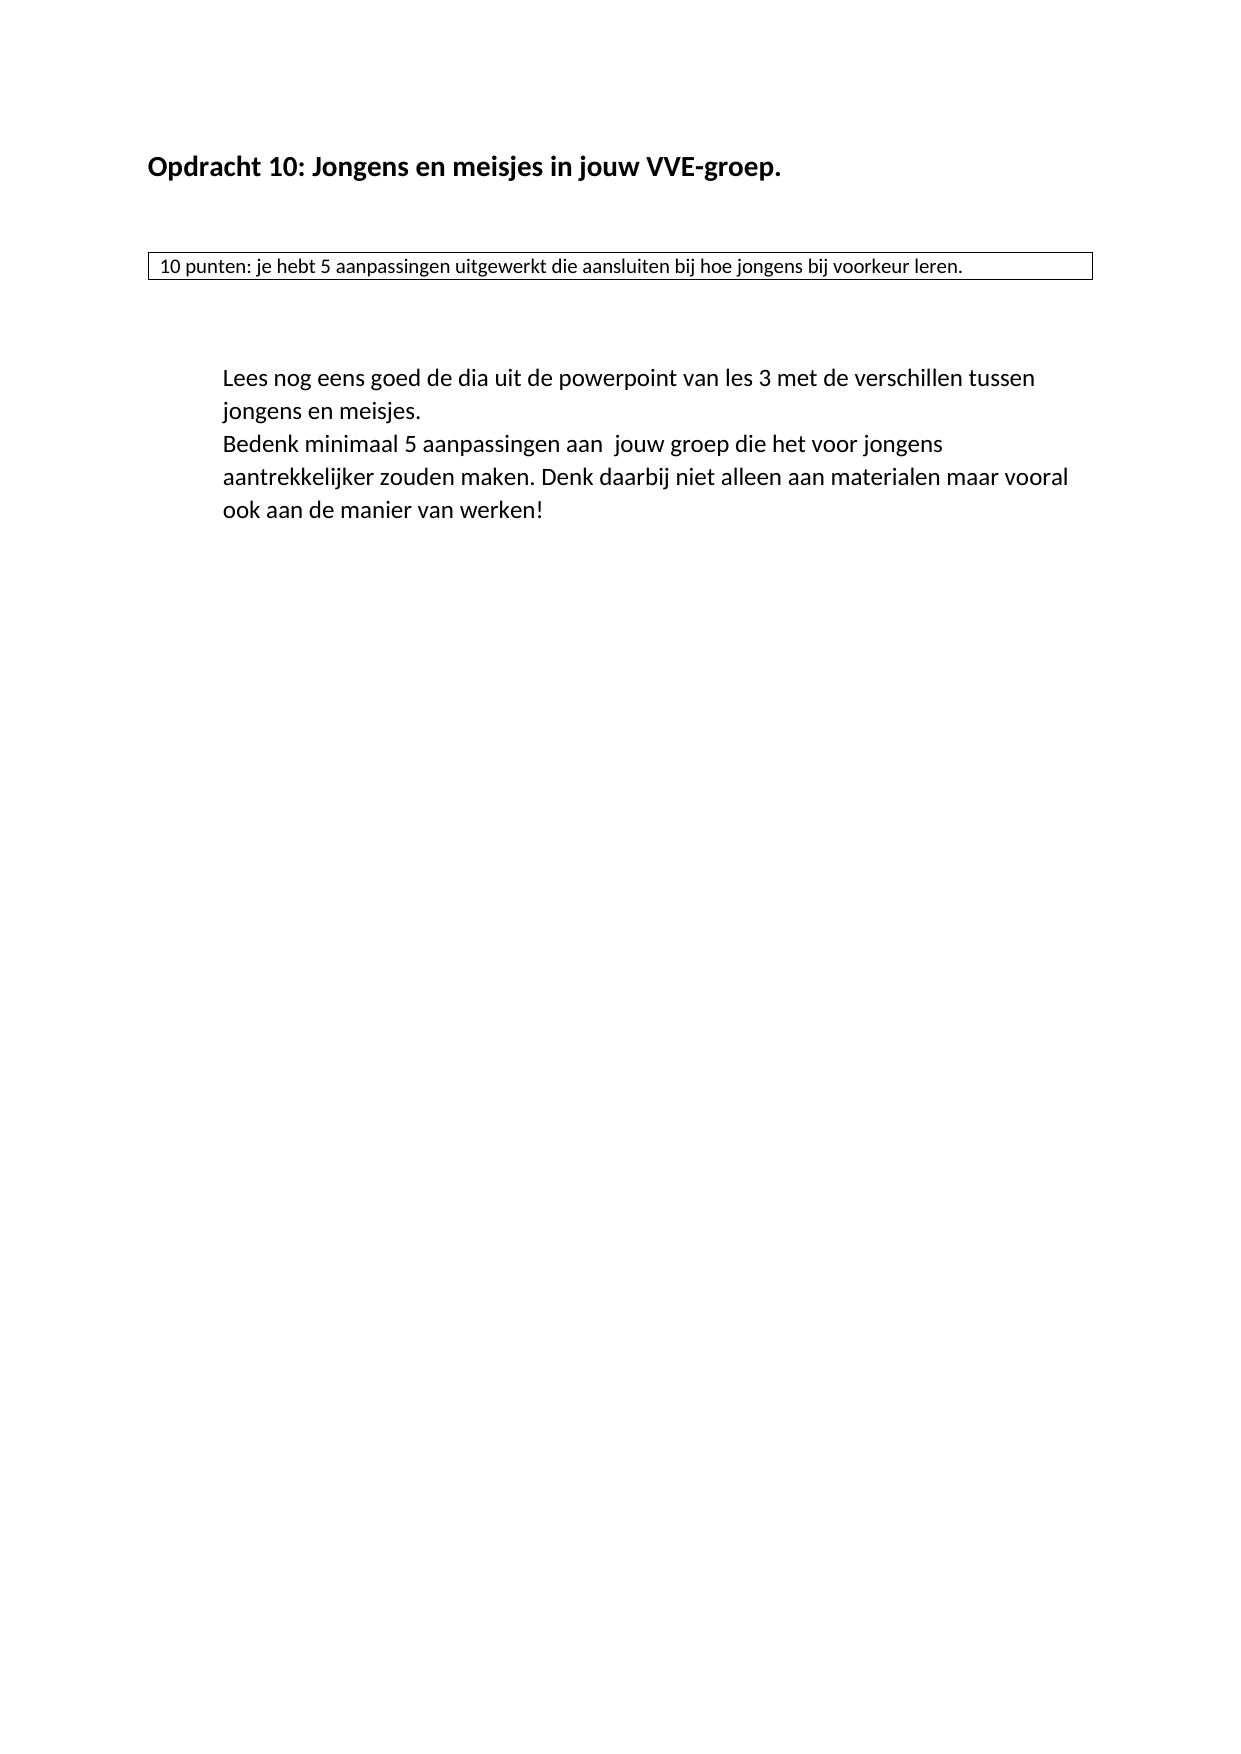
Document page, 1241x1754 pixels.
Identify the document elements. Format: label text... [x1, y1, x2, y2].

list Bedenk minimaal 5 aanpassingen aan jouw groep die het voor jongens aantrekkelijker zouden maken. Denk daarbij niet alleen aan materialen maar vooral ook aan de manier van werken! [223, 428, 1093, 524]
text Opdracht 10: Jongens en meisjes in jouw VVE-groep. [148, 148, 1093, 183]
table_header 10 punten: je hebt 5 aanpassingen uitgewerkt die aansluiten bij hoe jongens bij voorkeur leren. [149, 253, 1092, 279]
list Lees nog eens goed de dia uit de powerpoint van les 3 met de verschillen tussen jongens en meisjes. [223, 362, 1093, 426]
